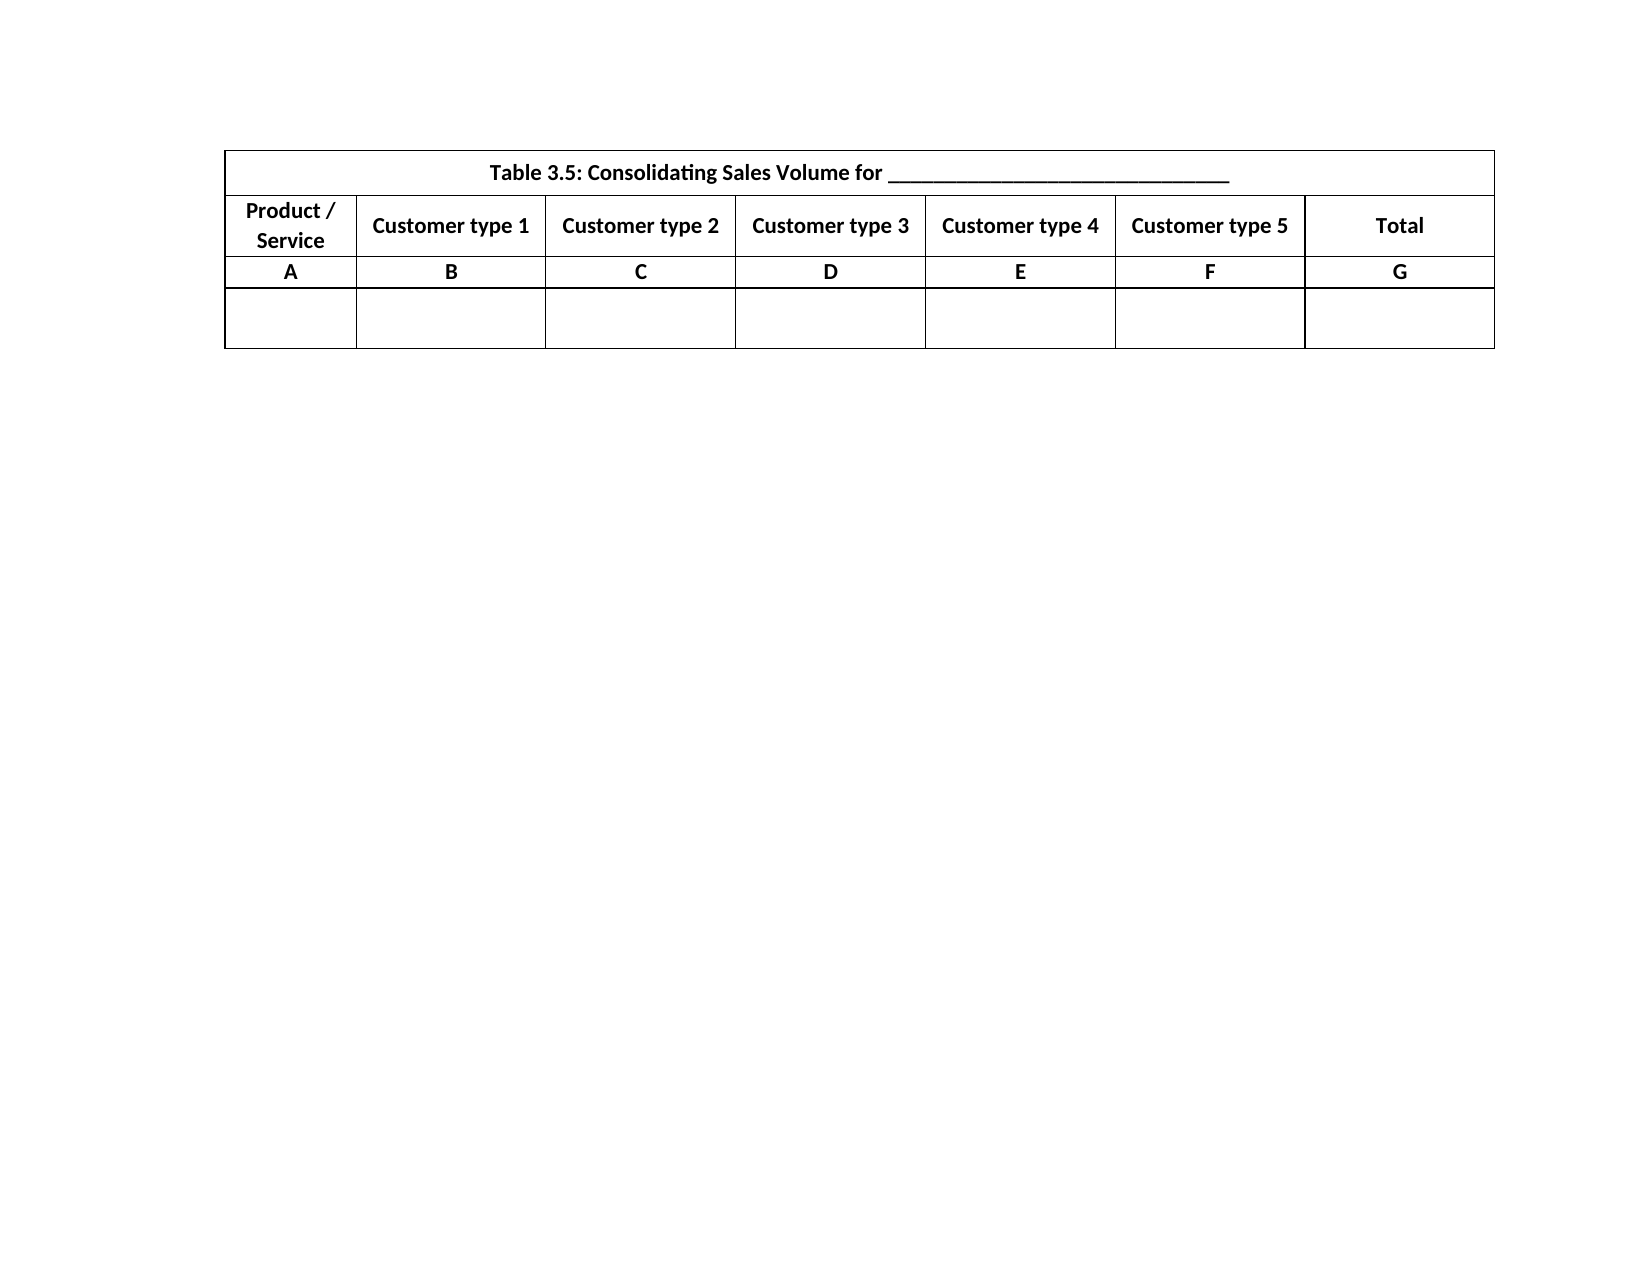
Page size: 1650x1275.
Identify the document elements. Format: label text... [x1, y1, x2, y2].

table_cell [357, 289, 545, 347]
table_cell D [736, 257, 925, 287]
table_cell Customer type 2 [546, 196, 735, 256]
table_cell [1306, 289, 1494, 347]
table_cell B [357, 257, 545, 287]
table_cell [546, 289, 735, 347]
table_cell Total [1306, 196, 1494, 256]
table_cell Customer type 4 [926, 196, 1115, 256]
table_cell A [226, 257, 356, 287]
table_cell G [1306, 257, 1494, 287]
table_cell [1116, 289, 1304, 347]
table_cell [736, 289, 925, 347]
table_cell C [546, 257, 735, 287]
table_cell [226, 289, 356, 347]
table_cell Customer type 3 [736, 196, 925, 256]
table_cell Customer type 1 [357, 196, 545, 256]
table_header Table 3.5: Consolidating Sales Volume for ______________________________ [226, 151, 1494, 195]
table_cell [926, 289, 1115, 347]
table_cell E [926, 257, 1115, 287]
table_cell Product / Service [226, 196, 356, 256]
table_cell F [1116, 257, 1304, 287]
table_cell Customer type 5 [1116, 196, 1304, 256]
